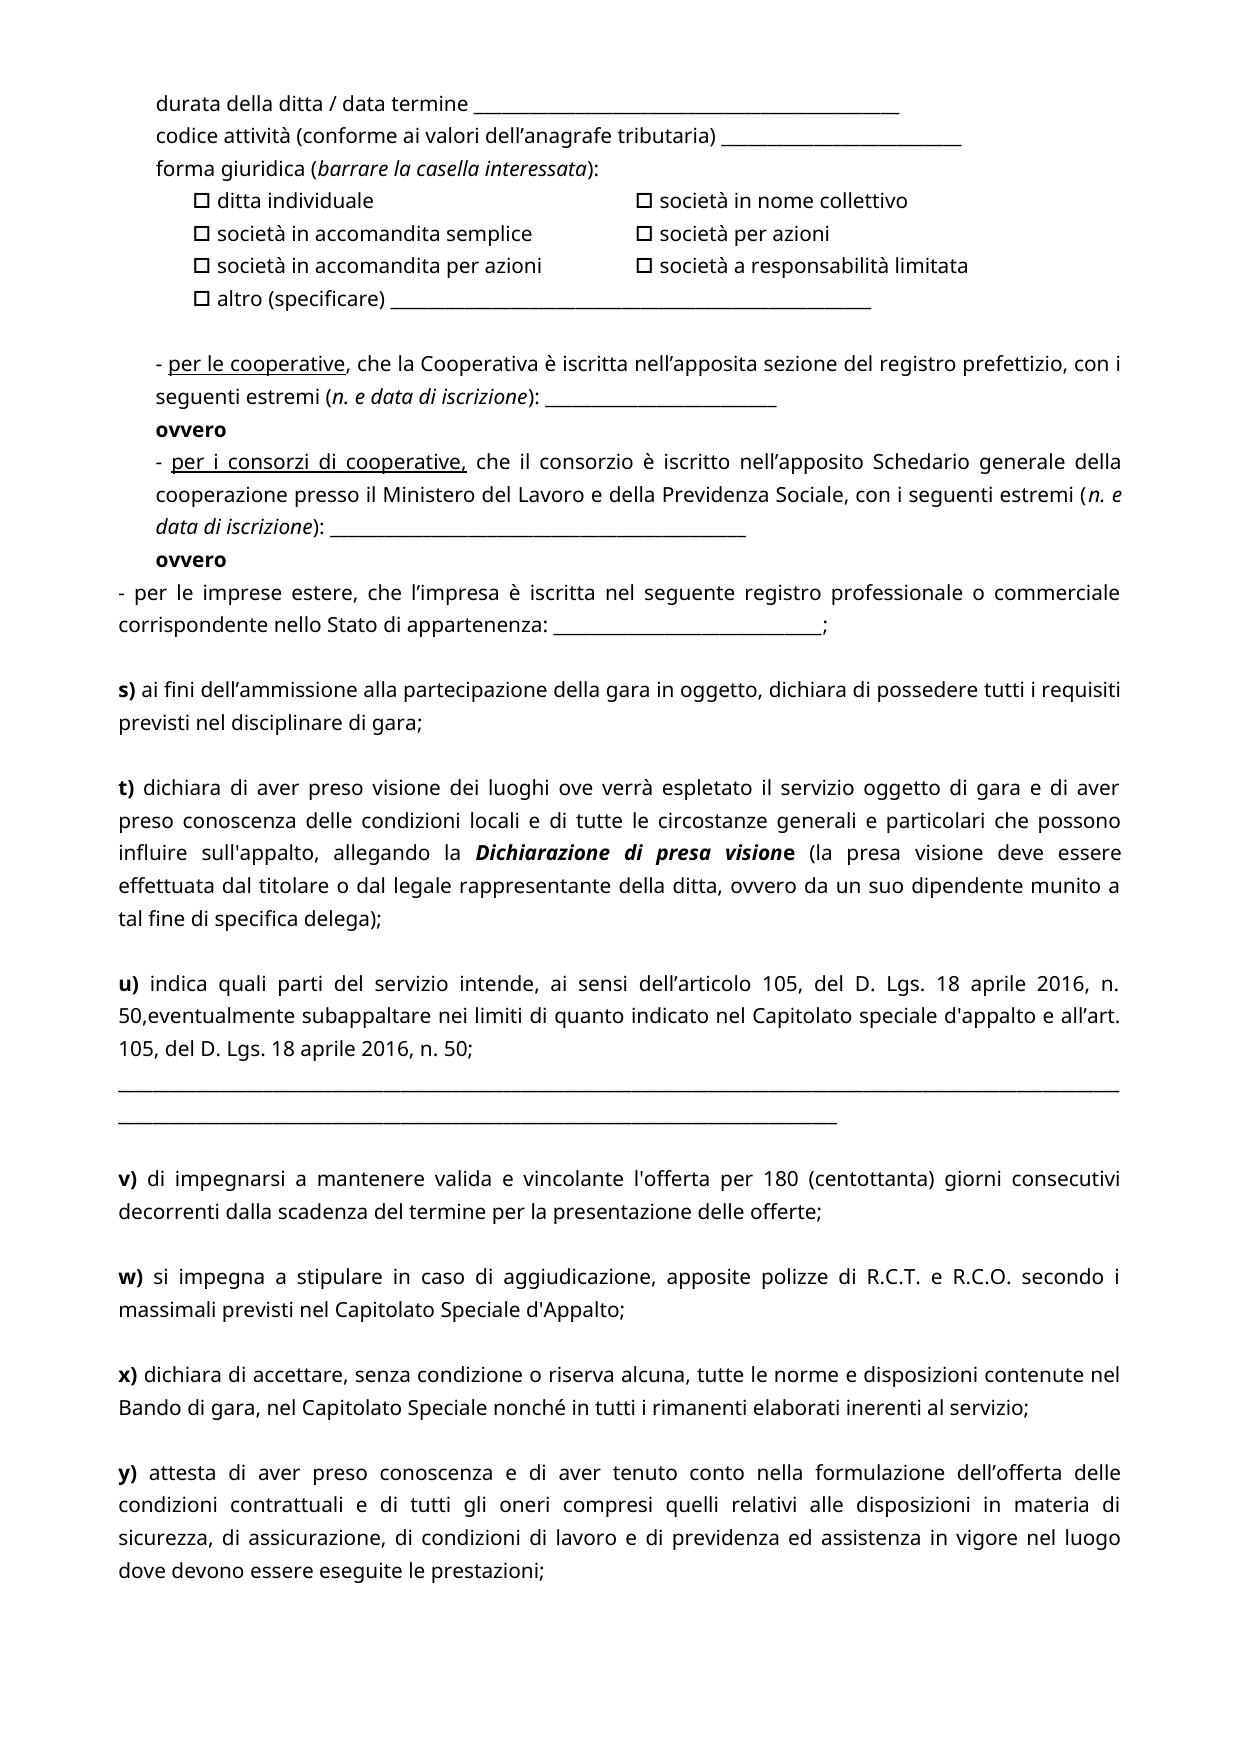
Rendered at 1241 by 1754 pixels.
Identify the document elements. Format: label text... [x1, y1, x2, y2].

text w) si impegna a stipulare in caso di aggiudicazione, apposite polizze di R.C.T. e R.C.O. secondo i massimali previsti nel Capitolato Speciale d'Appalto; [118, 1262, 1122, 1323]
text y) attesta di aver preso conoscenza e di aver tenuto conto nella formulazione dell’offerta delle condizioni contrattuali e di tutti gli oneri compresi quelli relativi alle disposizioni in materia di sicurezza, di assicurazione, di condizioni di lavoro e di previdenza ed assistenza in vigore nel luogo dove devono essere eseguite le prestazioni; [118, 1458, 1122, 1584]
text t) dichiara di aver preso visione dei luoghi ove verrà espletato il servizio oggetto di gara e di aver preso conoscenza delle condizioni locali e di tutte le circostanze generali e particolari che possono influire sull'appalto, allegando la Dichiarazione di presa visione (la presa visione deve essere effettuata dal titolare o dal legale rappresentante della ditta, ovvero da un suo dipendente munito a tal fine di specifica delega); [118, 773, 1122, 932]
text x) dichiara di accettare, senza condizione o riserva alcuna, tutte le norme e disposizioni contenute nel Bando di gara, nel Capitolato Speciale nonché in tutti i rimanenti elaborati inerenti al servizio; [118, 1360, 1122, 1421]
text _________________________________________________________________________________________________________________________________________________________________________________________________________ [118, 1067, 1122, 1128]
text ovvero [155, 545, 1122, 573]
text - per le cooperative, che la Cooperativa è iscritta nell’apposita sezione del registro prefettizio, con i seguenti estremi (n. e data di iscrizione): _________________________ [155, 349, 1122, 411]
text durata della ditta / data termine ______________________________________________ [156, 89, 1122, 117]
text forma giuridica (barrare la casella interessata): [156, 154, 1122, 182]
text società in accomandita per azioni società a responsabilità limitata [192, 252, 1122, 280]
text ditta individuale società in nome collettivo [192, 186, 1122, 215]
text - per i consorzi di cooperative, che il consorzio è iscritto nell’apposito Schedario generale della cooperazione presso il Ministero del Lavoro e della Previdenza Sociale, con i seguenti estremi (n. e data di iscrizione): _____________________________________________ [155, 447, 1122, 541]
text u) indica quali parti del servizio intende, ai sensi dell’articolo 105, del D. Lgs. 18 aprile 2016, n. 50,eventualmente subappaltare nei limiti di quanto indicato nel Capitolato speciale d'appalto e all’art. 105, del D. Lgs. 18 aprile 2016, n. 50; [118, 969, 1122, 1063]
text v) di impegnarsi a mantenere valida e vincolante l'offerta per 180 (centottanta) giorni consecutivi decorrenti dalla scadenza del termine per la presentazione delle offerte; [118, 1164, 1122, 1226]
text ovvero [155, 415, 1122, 443]
text altro (specificare) ____________________________________________________ [192, 284, 1122, 313]
text s) ai fini dell’ammissione alla partecipazione della gara in oggetto, dichiara di possedere tutti i requisiti previsti nel disciplinare di gara; [118, 676, 1122, 737]
text società in accomandita semplice società per azioni [192, 219, 1122, 247]
text - per le imprese estere, che l’impresa è iscritta nel seguente registro professionale o commerciale corrispondente nello Stato di appartenenza: _____________________________; [118, 578, 1122, 639]
text codice attività (conforme ai valori dell’anagrafe tributaria) __________________________ [156, 121, 1122, 150]
